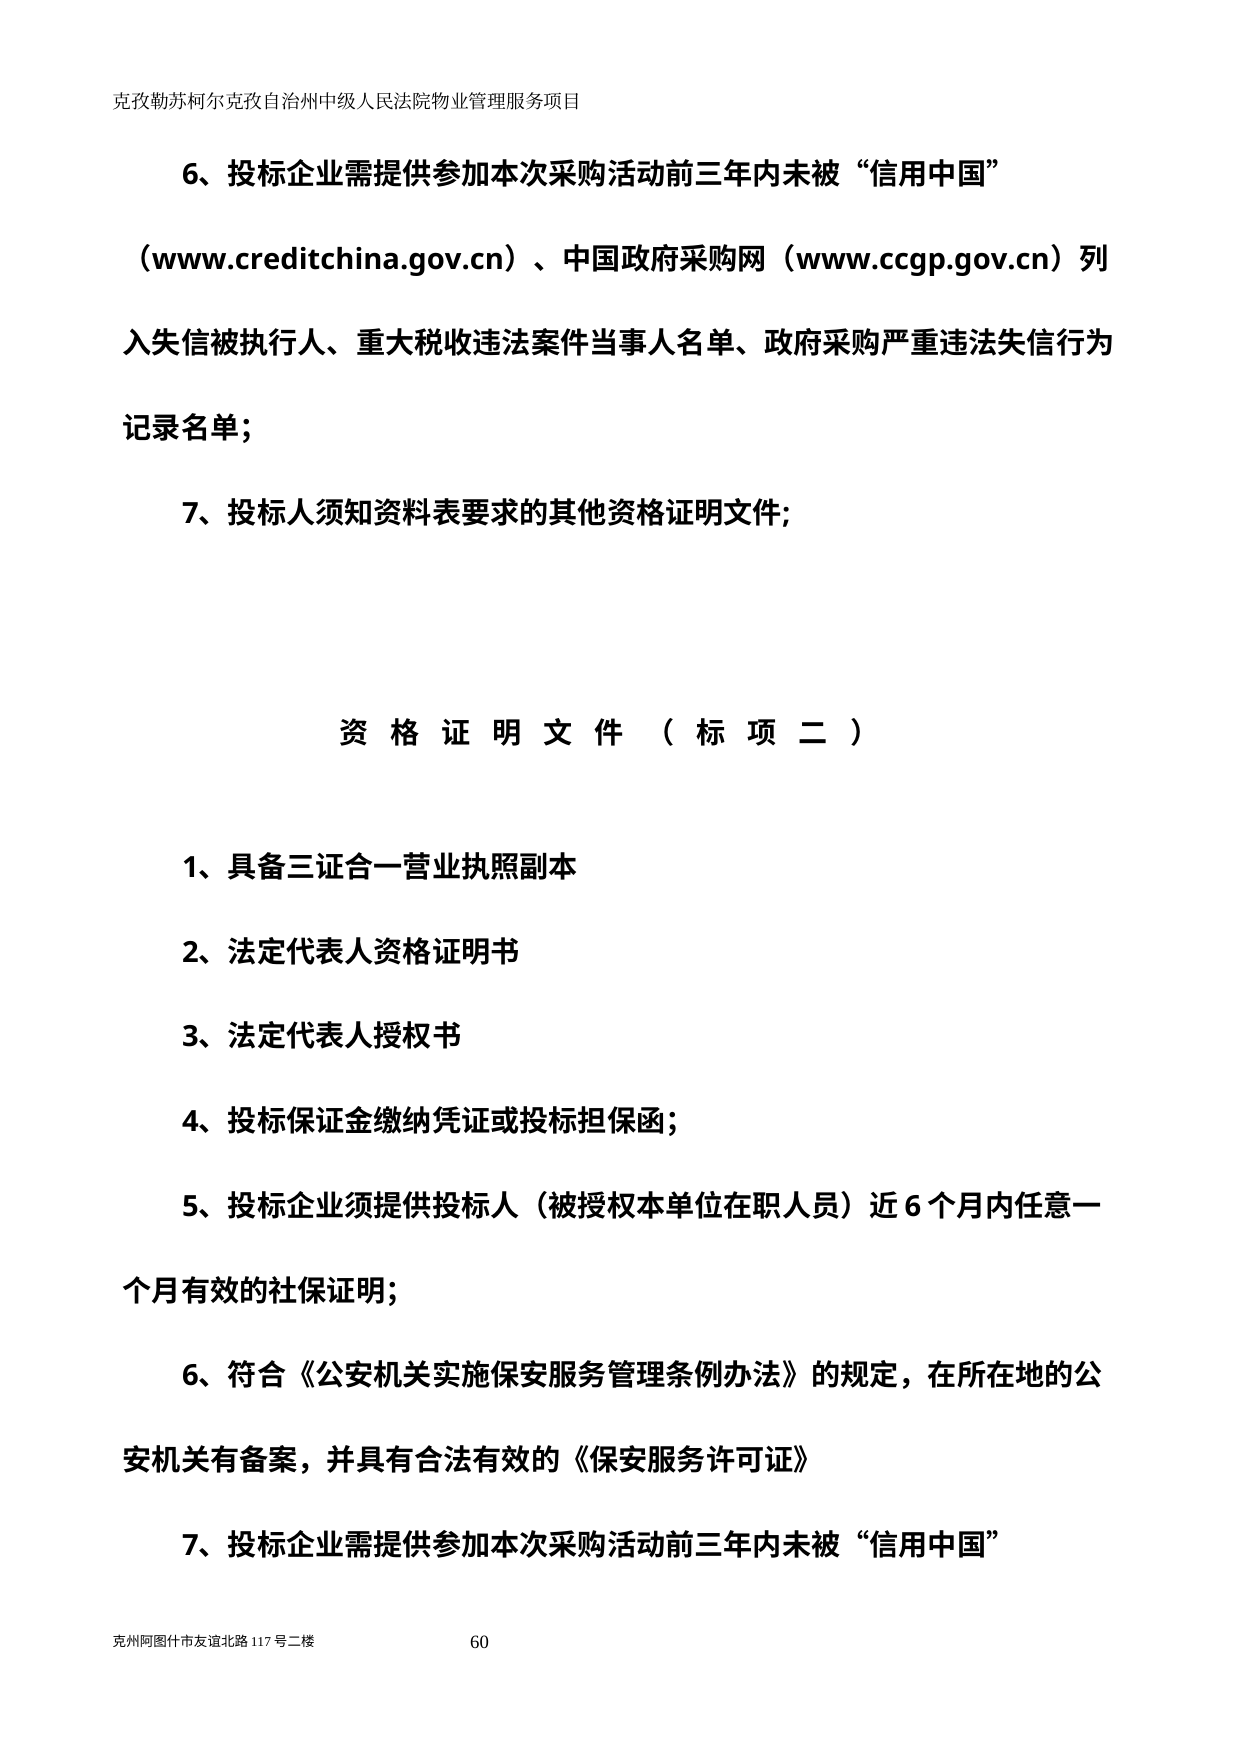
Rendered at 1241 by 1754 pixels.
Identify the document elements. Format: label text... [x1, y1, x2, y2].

text 4、投标保证金缴纳凭证或投标担保函； [122, 1098, 1118, 1140]
text 7、投标人须知资料表要求的其他资格证明文件; [122, 489, 1118, 532]
text 6、投标企业需提供参加本次采购活动前三年内未被“信用中国”（www.creditchina.gov.cn）、中国政府采购网（www.ccgp.gov.cn）列入失信被执行人、重大税收违法案件当事人名单、政府采购严重违法失信行为记录名单； [122, 151, 1118, 447]
text 资格证明文件（标项二） [122, 696, 1118, 766]
list 具备三证合一营业执照副本 [122, 843, 1118, 886]
text 5、投标企业须提供投标人（被授权本单位在职人员）近6个月内任意一个月有效的社保证明； [122, 1182, 1118, 1309]
list 2、法定代表人资格证明书 [122, 928, 1118, 971]
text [122, 1521, 1118, 1563]
text 3、法定代表人授权书 [122, 1013, 1118, 1055]
text 6、符合《公安机关实施保安服务管理条例办法》的规定，在所在地的公安机关有备案，并具有合法有效的《保安服务许可证》 [122, 1352, 1118, 1479]
